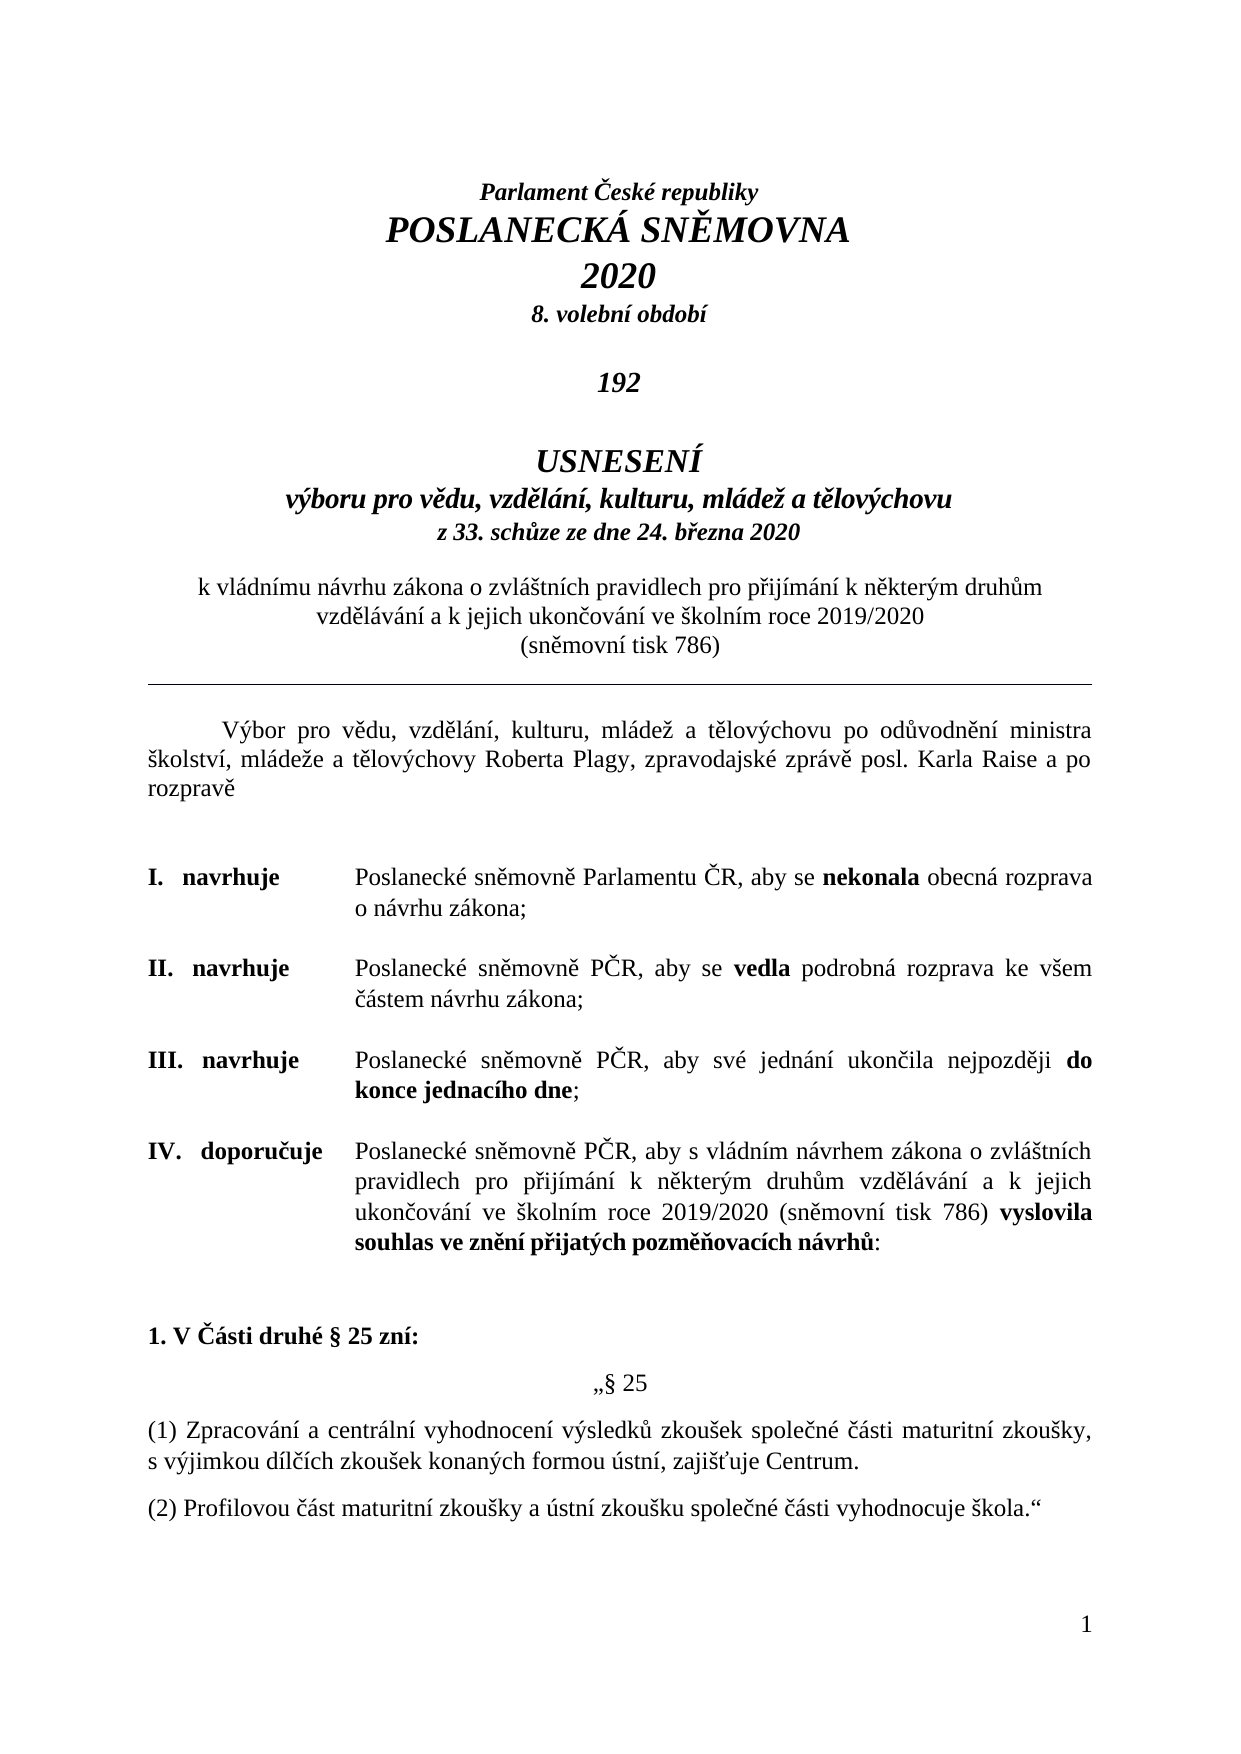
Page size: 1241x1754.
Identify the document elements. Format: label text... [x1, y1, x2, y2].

text Parlament České republiky [148, 177, 1092, 206]
text II. navrhuje Poslanecké sněmovně PČR, aby se vedla podrobná rozprava ke všem částem návrhu zákona; [148, 953, 1092, 1013]
text (2) Profilovou část maturitní zkoušky a ústní zkoušku společné části vyhodnocuje škola.“ [148, 1493, 1092, 1522]
text POSLANECKÁ SNĚMOVNA [148, 208, 1092, 251]
text I. navrhuje Poslanecké sněmovně Parlamentu ČR, aby se nekonala obecná rozprava o návrhu zákona; [148, 862, 1092, 921]
text (sněmovní tisk 786) [148, 630, 1092, 684]
text 192 [148, 365, 1092, 398]
text k vládnímu návrhu zákona o zvláštních pravidlech pro přijímání k některým druhům vzdělávání a k jejich ukončování ve školním roce 2019/2020 [148, 572, 1092, 630]
text „§ 25 [148, 1368, 1092, 1397]
text výboru pro vědu, vzdělání, kulturu, mládež a tělovýchovu [148, 482, 1092, 515]
text (1) Zpracování a centrální vyhodnocení výsledků zkoušek společné části maturitní zkoušky, s výjimkou dílčích zkoušek konaných formou ústní, zajišťuje Centrum. [148, 1416, 1092, 1475]
text Výbor pro vědu, vzdělání, kulturu, mládež a tělovýchovu po odůvodnění ministra školství, mládeže a tělovýchovy Roberta Plagy, zpravodajské zprávě posl. Karla Raise a po rozpravě [148, 715, 1092, 801]
text IV. doporučuje Poslanecké sněmovně PČR, aby s vládním návrhem zákona o zvláštních pravidlech pro přijímání k některým druhům vzdělávání a k jejich ukončování ve školním roce 2019/2020 (sněmovní tisk 786) vyslovila souhlas ve znění přijatých pozměňovacích návrhů: [148, 1136, 1092, 1256]
text 1. V Části druhé § 25 zní: [148, 1321, 1092, 1350]
text 8. volební období [148, 299, 1092, 328]
text z 33. schůze ze dne 24. března 2020 [148, 517, 1092, 546]
text USNESENÍ [148, 441, 1092, 479]
text 2020 [148, 253, 1092, 296]
text III. navrhuje Poslanecké sněmovně PČR, aby své jednání ukončila nejpozději do konce jednacího dne; [148, 1045, 1092, 1104]
